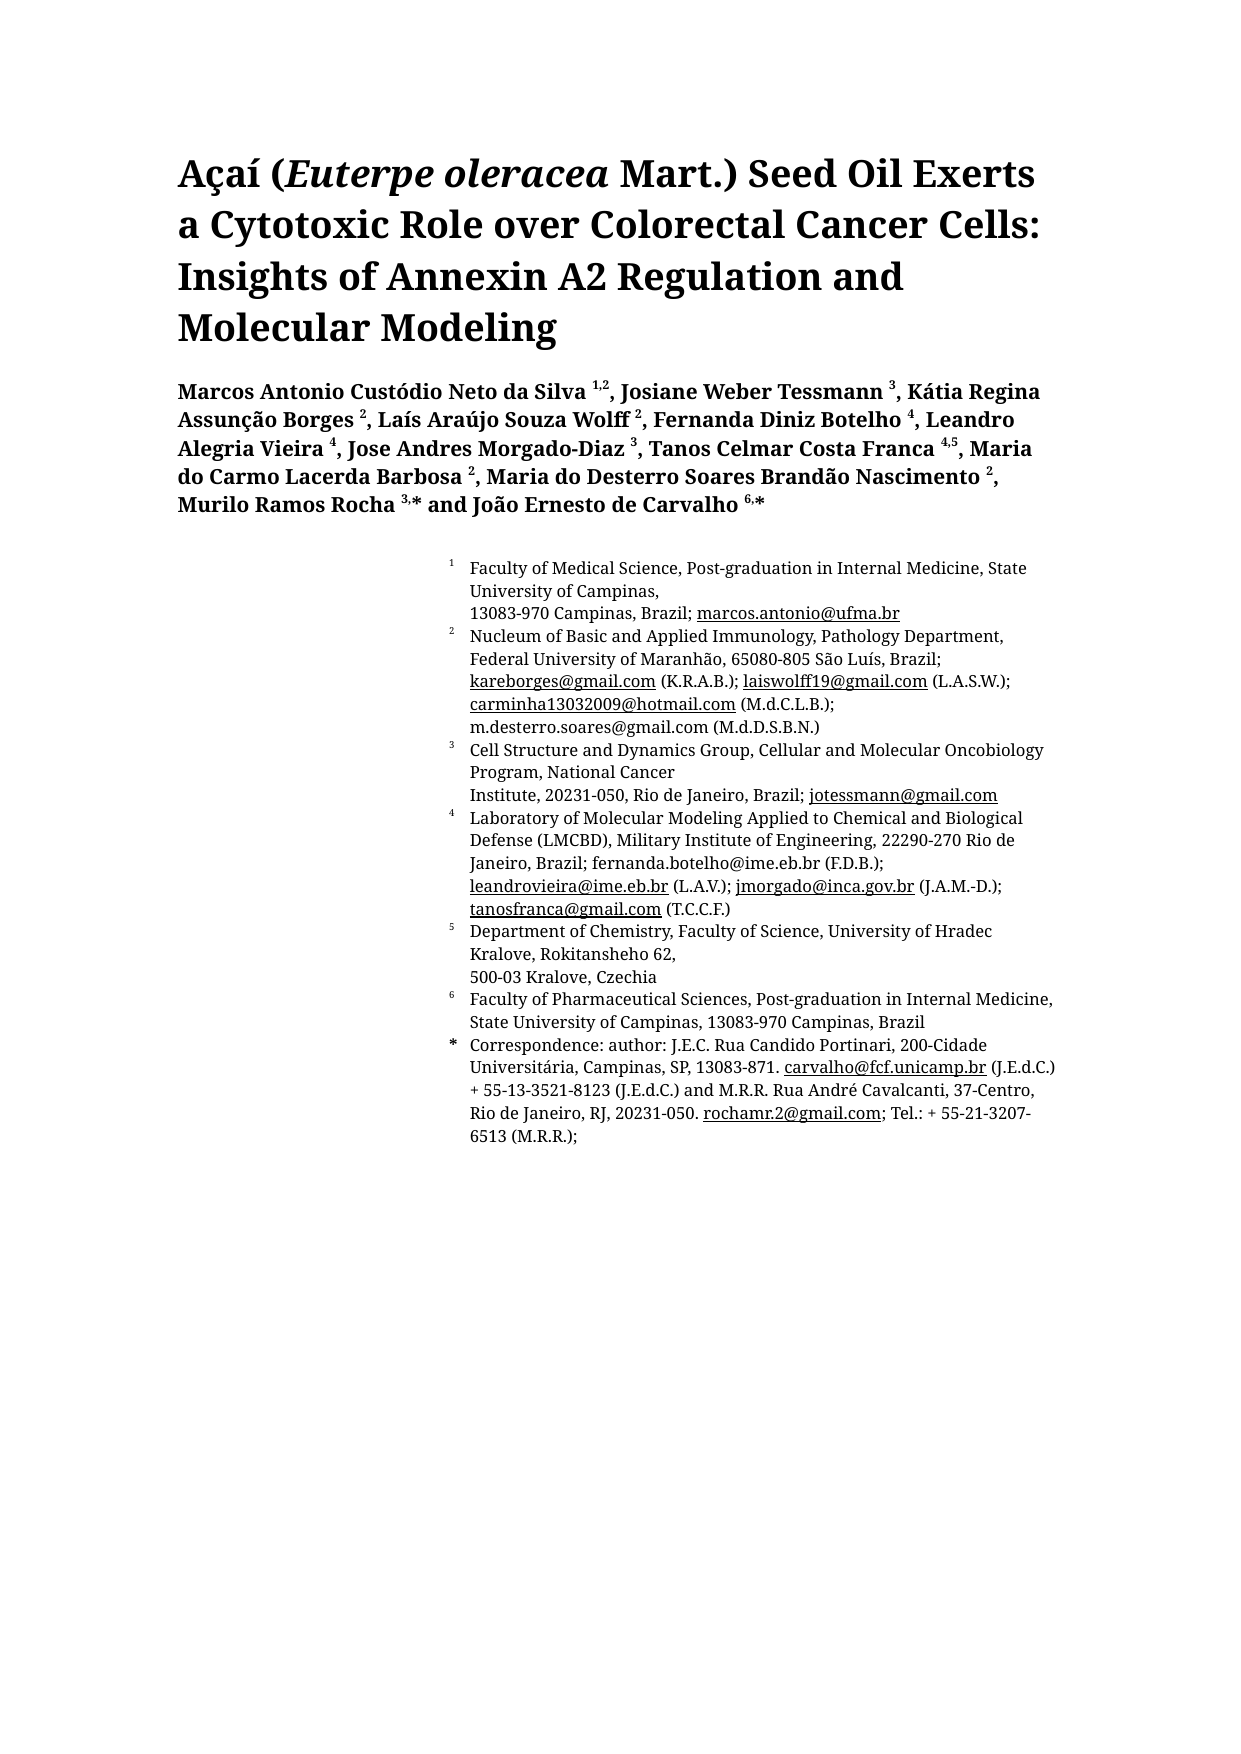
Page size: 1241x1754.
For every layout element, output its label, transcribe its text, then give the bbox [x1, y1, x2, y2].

text Marcos Antonio Custódio Neto da Silva 1,2, Josiane Weber Tessmann 3, Kátia Regina Assunção Borges 2, Laís Araújo Souza Wolff 2, Fernanda Diniz Botelho 4, Leandro Alegria Vieira 4, Jose Andres Morgado-Diaz 3, Tanos Celmar Costa Franca 4,5, Maria do Carmo Lacerda Barbosa 2, Maria do Desterro Soares Brandão Nascimento 2, Murilo Ramos Rocha 3,* and João Ernesto de Carvalho 6,* [177, 377, 1063, 519]
text * Correspondence: author: J.E.C. Rua Candido Portinari, 200-Cidade Universitária, Campinas, SP, 13083-871. carvalho@fcf.unicamp.br (J.E.d.C.) + 55-13-3521-8123 (J.E.d.C.) and M.R.R. Rua André Cavalcanti, 37-Centro, Rio de Janeiro, RJ, 20231-050. rochamr.2@gmail.com; Tel.: + 55-21-3207-6513 (M.R.R.); [449, 1033, 1063, 1147]
text 4 Laboratory of Molecular Modeling Applied to Chemical and Biological Defense (LMCBD), Military Institute of Engineering, 22290-270 Rio de Janeiro, Brazil; fernanda.botelho@ime.eb.br (F.D.B.); leandrovieira@ime.eb.br (L.A.V.); jmorgado@inca.gov.br (J.A.M.-D.); tanosfranca@gmail.com (T.C.C.F.) [449, 806, 1063, 920]
text 5 Department of Chemistry, Faculty of Science, University of Hradec Kralove, Rokitansheho 62, 500-03 Kralove, Czechia [449, 920, 1063, 988]
text 1 Faculty of Medical Science, Post-graduation in Internal Medicine, State University of Campinas, 13083-970 Campinas, Brazil; marcos.antonio@ufma.br [449, 557, 1063, 625]
title Açaí (Euterpe oleracea Mart.) Seed Oil Exerts a Cytotoxic Role over Colorectal Cancer Cells: Insights of Annexin A2 Regulation and Molecular Modeling [177, 148, 1063, 352]
text 2 Nucleum of Basic and Applied Immunology, Pathology Department, Federal University of Maranhão, 65080-805 São Luís, Brazil; kareborges@gmail.com (K.R.A.B.); laiswolff19@gmail.com (L.A.S.W.); carminha13032009@hotmail.com (M.d.C.L.B.); m.desterro.soares@gmail.com (M.d.D.S.B.N.) [449, 625, 1063, 738]
text 6 Faculty of Pharmaceutical Sciences, Post-graduation in Internal Medicine, State University of Campinas, 13083-970 Campinas, Brazil [449, 988, 1063, 1033]
text 3 Cell Structure and Dynamics Group, Cellular and Molecular Oncobiology Program, National Cancer Institute, 20231-050, Rio de Janeiro, Brazil; jotessmann@gmail.com [449, 738, 1063, 806]
